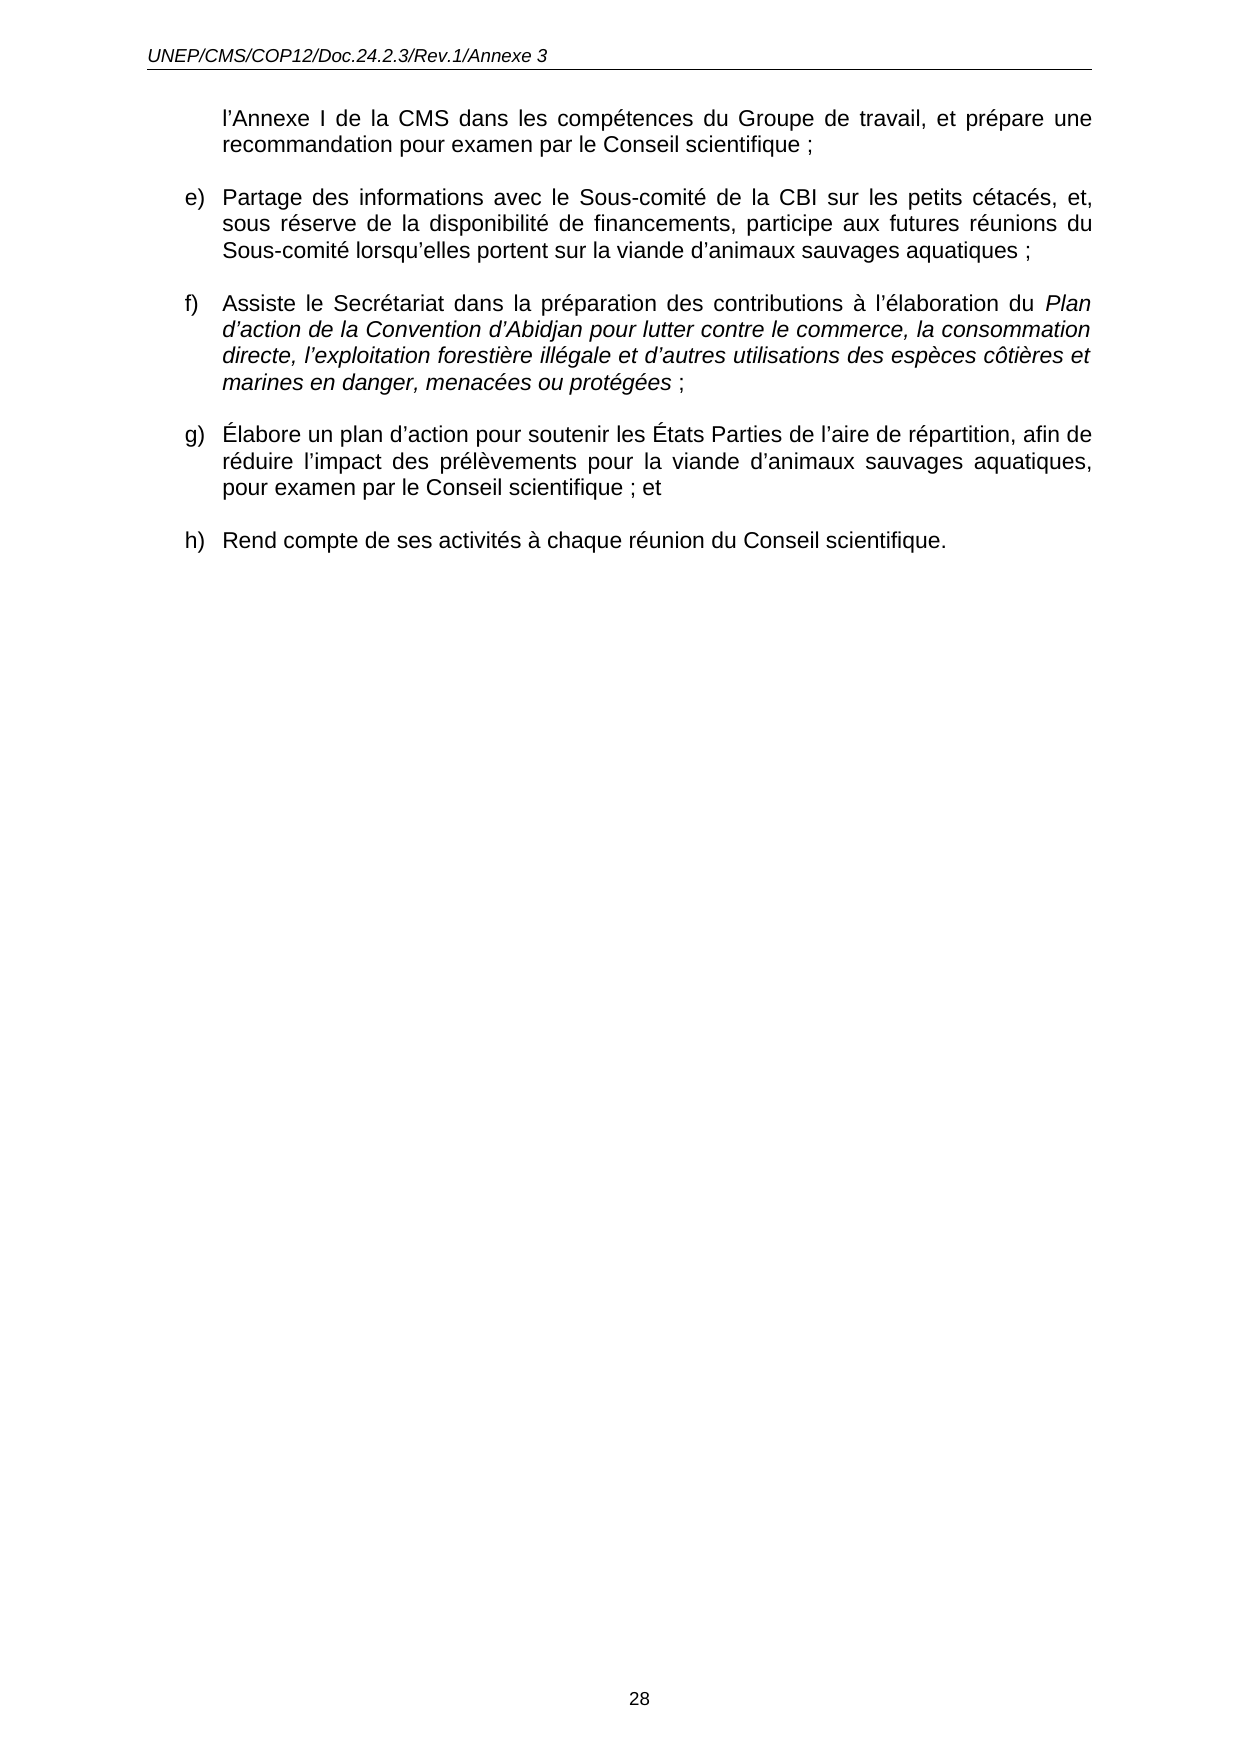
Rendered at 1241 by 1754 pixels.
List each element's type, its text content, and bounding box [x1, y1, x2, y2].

list Partage des informations avec le Sous-comité de la CBI sur les petits cétacés, et, sous réserve de la disponibilité de financements, participe aux futures réunions du Sous-comité lorsqu’elles portent sur la viande d’animaux sauvages aquatiques ; [184, 184, 1093, 263]
list Élabore un plan d’action pour soutenir les États Parties de l’aire de répartition, afin de réduire l’impact des prélèvements pour la viande d’animaux sauvages aquatiques, pour examen par le Conseil scientifique ; et [184, 421, 1093, 500]
list Assiste le Secrétariat dans la préparation des contributions à l’élaboration du Plan d’action de la Convention d’Abidjan pour lutter contre le commerce, la consommation directe, l’exploitation forestière illégale et d’autres utilisations des espèces côtières et marines en danger, menacées ou protégées ; [184, 289, 1093, 395]
list Rend compte de ses activités à chaque réunion du Conseil scientifique. [184, 527, 1093, 553]
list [184, 105, 1093, 158]
